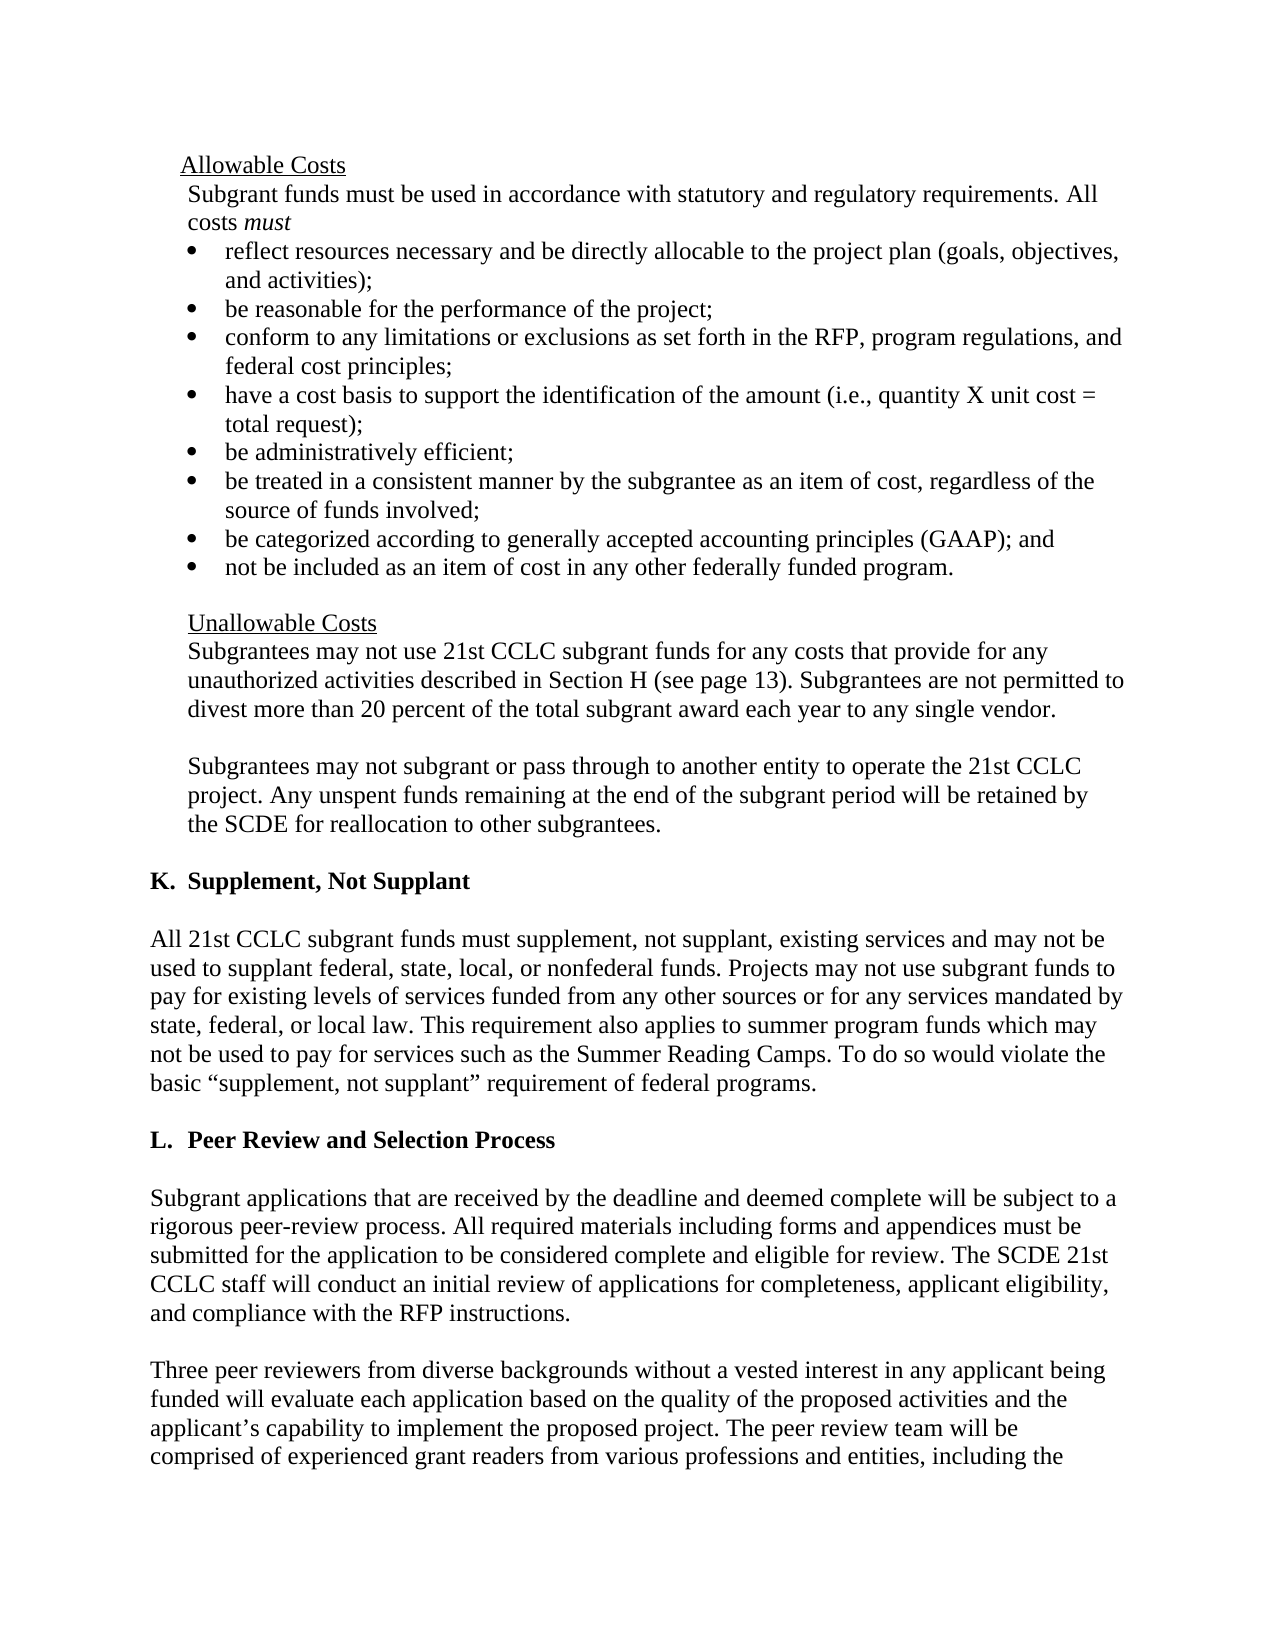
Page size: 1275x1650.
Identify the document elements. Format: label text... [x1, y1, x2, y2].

list be treated in a consistent manner by the subgrantee as an item of cost, regardless of the source of funds involved; [187, 466, 1125, 524]
text All 21st CCLC subgrant funds must supplement, not supplant, existing services and may not be used to supplant federal, state, local, or nonfederal funds. Projects may not use subgrant funds to pay for existing levels of services funded from any other sources or for any services mandated by state, federal, or local law. This requirement also applies to summer program funds which may not be used to pay for services such as the Summer Reading Camps. To do so would violate the basic “supplement, not supplant” requirement of federal programs. [150, 924, 1125, 1096]
list have a cost basis to support the identification of the amount (i.e., quantity X unit cost = total request); [187, 380, 1125, 437]
text Subgrant applications that are received by the deadline and deemed complete will be subject to a rigorous peer-review process. All required materials including forms and appendices must be submitted for the application to be considered complete and eligible for review. The SCDE 21st CCLC staff will conduct an initial review of applications for completeness, applicant eligibility, and compliance with the RFP instructions. [150, 1183, 1125, 1326]
list reflect resources necessary and be directly allocable to the project plan (goals, objectives, and activities); [187, 236, 1125, 294]
text Unallowable Costs [187, 608, 1125, 636]
list be reasonable for the performance of the project; [187, 294, 1125, 322]
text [150, 1355, 1125, 1470]
text Subgrantees may not use 21st CCLC subgrant funds for any costs that provide for any unauthorized activities described in Section H (see page 13). Subgrantees are not permitted to divest more than 20 percent of the total subgrant award each year to any single vendor. [187, 636, 1125, 723]
text Allowable Costs [150, 150, 1125, 179]
list not be included as an item of cost in any other federally funded program. [187, 552, 1125, 581]
text Subgrantees may not subgrant or pass through to another entity to operate the 21st CCLC project. Any unspent funds remaining at the end of the subgrant period will be retained by the SCDE for reallocation to other subgrantees. [187, 751, 1125, 838]
list be categorized according to generally accepted accounting principles (GAAP); and [187, 524, 1125, 552]
text Subgrant funds must be used in accordance with statutory and regulatory requirements. All costs must [187, 179, 1125, 236]
subtitle Supplement, Not Supplant [150, 866, 1125, 895]
list conform to any limitations or exclusions as set forth in the RFP, program regulations, and federal cost principles; [187, 322, 1125, 380]
list be administratively efficient; [187, 437, 1125, 466]
subtitle Peer Review and Selection Process [150, 1125, 1125, 1154]
